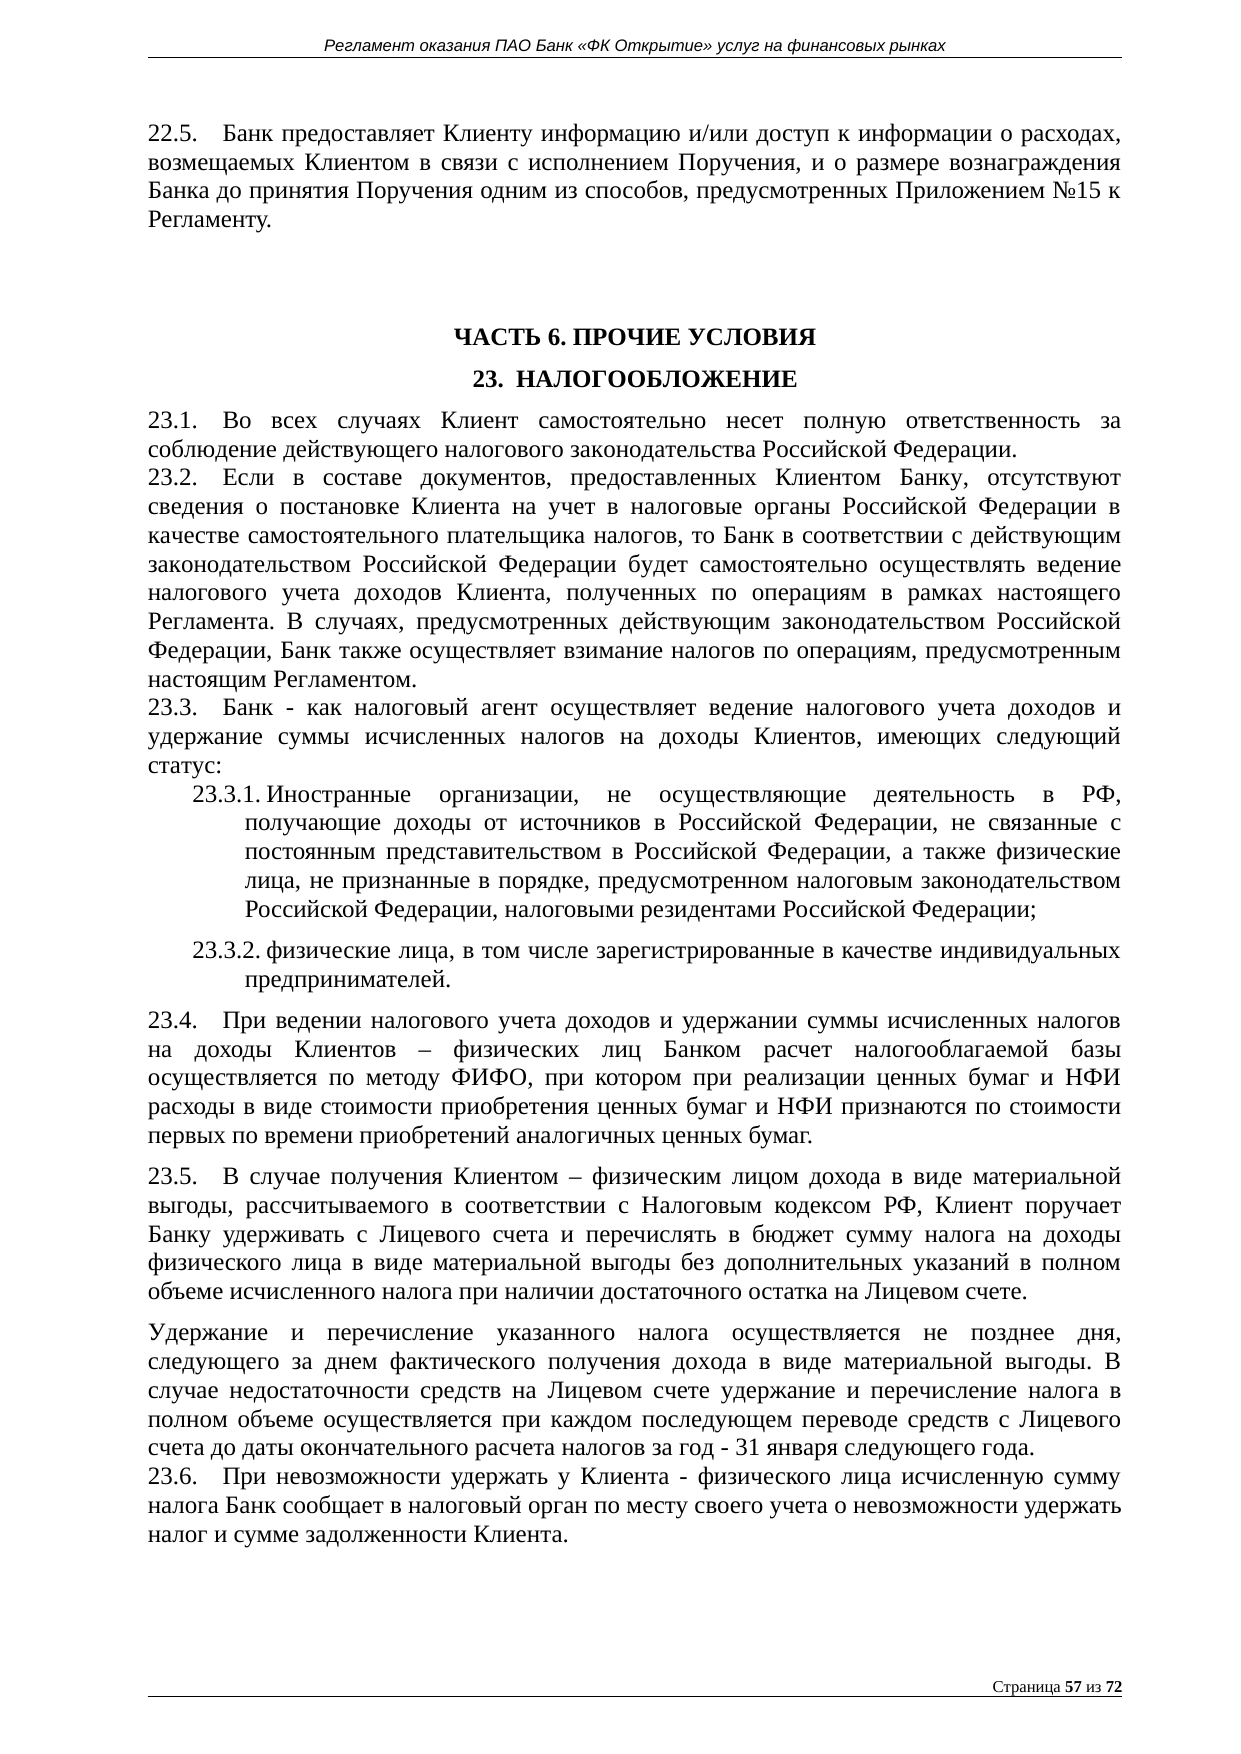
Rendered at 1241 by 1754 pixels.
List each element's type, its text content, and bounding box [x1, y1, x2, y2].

text Иностранные организации, не осуществляющие деятельность в РФ, получающие доходы от источников в Российской Федерации, не связанные с постоянным представительством в Российской Федерации, а также физические лица, не признанные в порядке, предусмотренном налоговым законодательством Российской Федерации, налоговыми резидентами Российской Федерации; [192, 779, 1122, 922]
subtitle Часть 6. Прочие условия [148, 322, 1122, 351]
list Если в составе документов, предоставленных Клиентом Банку, отсутствуют сведения о постановке Клиента на учет в налоговые органы Российской Федерации в качестве самостоятельного плательщика налогов, то Банк в соответствии с действующим законодательством Российской Федерации будет самостоятельно осуществлять ведение налогового учета доходов Клиента, полученных по операциям в рамках настоящего Регламента. В случаях, предусмотренных действующим законодательством Российской Федерации, Банк также осуществляет взимание налогов по операциям, предусмотренным настоящим Регламентом. [148, 462, 1122, 692]
list Банк - как налоговый агент осуществляет ведение налогового учета доходов и удержание суммы исчисленных налогов на доходы Клиентов, имеющих следующий статус: [148, 692, 1122, 779]
list НАЛОГООБЛОЖЕНИЕ [183, 364, 1087, 392]
list При невозможности удержать у Клиента - физического лица исчисленную сумму налога Банк сообщает в налоговый орган по месту своего учета о невозможности удержать налог и сумме задолженности Клиента. [148, 1461, 1122, 1547]
list Во всех случаях Клиент самостоятельно несет полную ответственность за соблюдение действующего налогового законодательства Российской Федерации. [148, 405, 1122, 462]
list Банк предоставляет Клиенту информацию и/или доступ к информации о расходах, возмещаемых Клиентом в связи с исполнением Поручения, и о размере вознаграждения Банка до принятия Поручения одним из способов, предусмотренных Приложением №15 к Регламенту. [148, 118, 1122, 233]
text физические лица, в том числе зарегистрированные в качестве индивидуальных предпринимателей. [192, 935, 1122, 992]
list При ведении налогового учета доходов и удержании суммы исчисленных налогов на доходы Клиентов – физических лиц Банком расчет налогооблагаемой базы осуществляется по методу ФИФО, при котором при реализации ценных бумаг и НФИ расходы в виде стоимости приобретения ценных бумаг и НФИ признаются по стоимости первых по времени приобретений аналогичных ценных бумаг. [148, 1005, 1122, 1149]
list В случае получения Клиентом – физическим лицом дохода в виде материальной выгоды, рассчитываемого в соответствии с Налоговым кодексом РФ, Клиент поручает Банку удерживать с Лицевого счета и перечислять в бюджет сумму налога на доходы физического лица в виде материальной выгоды без дополнительных указаний в полном объеме исчисленного налога при наличии достаточного остатка на Лицевом счете. [148, 1161, 1122, 1305]
text Удержание и перечисление указанного налога осуществляется не позднее дня, следующего за днем фактического получения дохода в виде материальной выгоды. В случае недостаточности средств на Лицевом счете удержание и перечисление налога в полном объеме осуществляется при каждом последующем переводе средств с Лицевого счета до даты окончательного расчета налогов за год - 31 января следующего года. [148, 1317, 1122, 1461]
